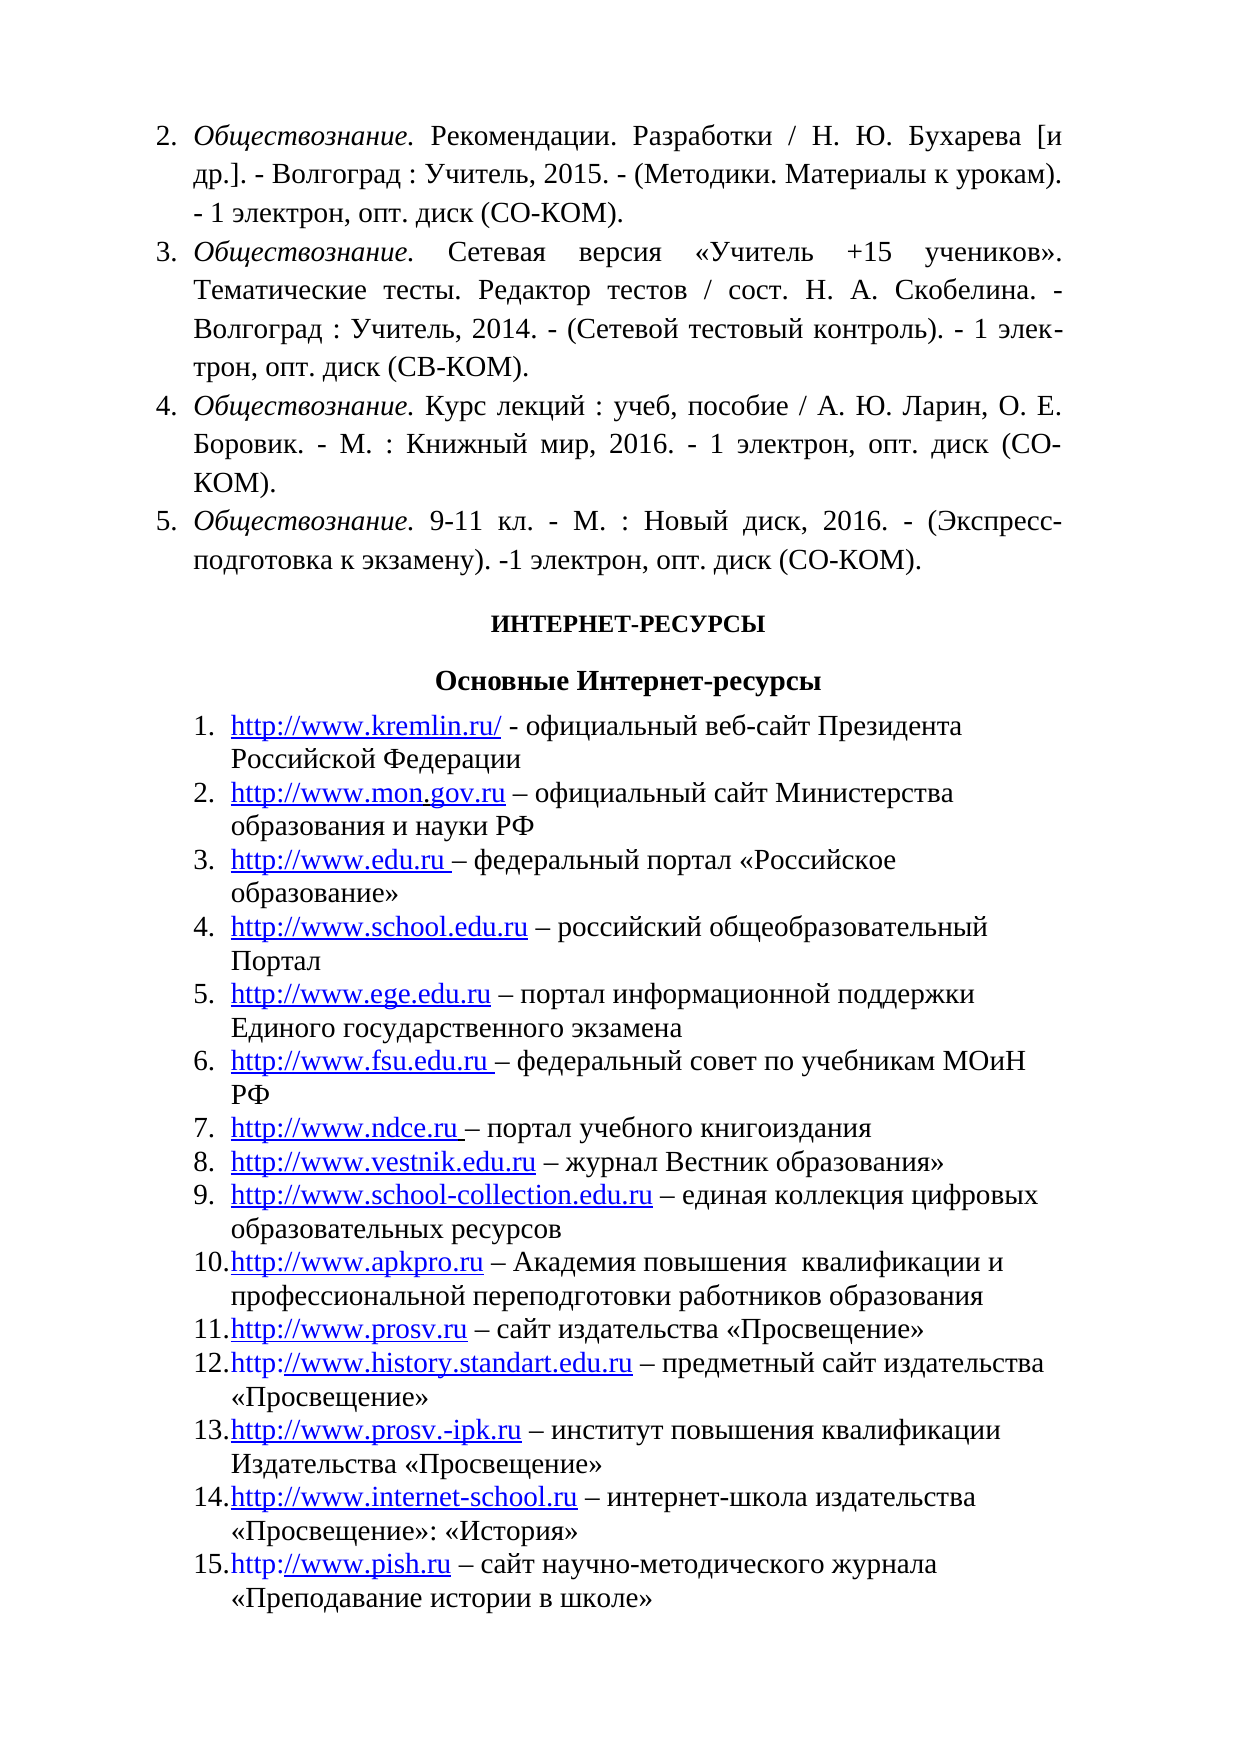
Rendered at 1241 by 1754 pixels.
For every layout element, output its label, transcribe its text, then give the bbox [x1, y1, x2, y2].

list http://www.apkpro.ru – Академия повышения квалификации и профессиональной переподготовки работников образования [193, 1244, 1063, 1312]
list http://www.edu.ru – федеральный портал «Российское образование» [193, 842, 1063, 909]
list http://www.school-collection.edu.ru – единая коллекция цифровых образовательных ресурсов [193, 1177, 1063, 1244]
list http://www.kremlin.ru/ - официальный веб-сайт Президента Российской Федерации [193, 708, 1063, 775]
list http://www.fsu.edu.ru – федеральный совет по учебникам МОиН РФ [193, 1043, 1063, 1110]
list http://www.еgе.edu.ru – портал информационной поддержки Единого государственного экзамена [193, 976, 1063, 1043]
list Обществознание. Сетевая версия «Учитель +15 учеников». Тематические тесты. Редактор тестов / сост. Н. А. Скобелина. - Волгоград : Учитель, 2014. - (Сетевой тестовый контроль). - 1 электрон, опт. диск (СВ-КОМ). [156, 234, 1063, 383]
list http://www.history.standart.edu.ru – предметный сайт издательства «Просвещение» [193, 1345, 1063, 1412]
subtitle Основные Интернет-ресурсы [193, 663, 1063, 697]
list http://www.mon.gov.ru – официальный сайт Министерства образования и науки РФ [193, 775, 1063, 842]
list http://www.school.edu.ru – российский общеобразовательный Портал [193, 909, 1063, 976]
list http://www.internet-school.ru – интернет-школа издательства «Просвещение»: «История» [193, 1479, 1063, 1546]
list http://www.vestnik.edu.ru – журнал Вестник образования» [193, 1144, 1063, 1177]
list http://www.pish.ru – сайт научно-методического журнала «Преподавание истории в школе» [193, 1546, 1063, 1613]
list Обществознание. 9-11 кл. - М. : Новый диск, 2016. - (Экспресс-подготовка к экзамену). -1 электрон, опт. диск (СО-КОМ). [156, 503, 1063, 576]
text ИНТЕРНЕТ-РЕСУРСЫ [193, 609, 1063, 638]
list Обществознание. Курс лекций : учеб, пособие / А. Ю. Ларин, О. Е. Боровик. - М. : Книжный мир, 2016. - 1 электрон, опт. диск (СО-КОМ). [156, 388, 1063, 498]
list http://www.prosv.ru – сайт издательства «Просвещение» [193, 1312, 1063, 1345]
list Обществознание. Рекомендации. Разработки / Н. Ю. Бухарева [и др.]. - Волгоград : Учитель, 2015. - (Методики. Материалы к урокам). - 1 электрон, опт. диск (СО-КОМ). [156, 118, 1063, 229]
list http://www.ndce.ru – портал учебного книгоиздания [193, 1110, 1063, 1144]
list http://www.prosv.-ipk.ru – институт повышения квалификации Издательства «Просвещение» [193, 1412, 1063, 1479]
